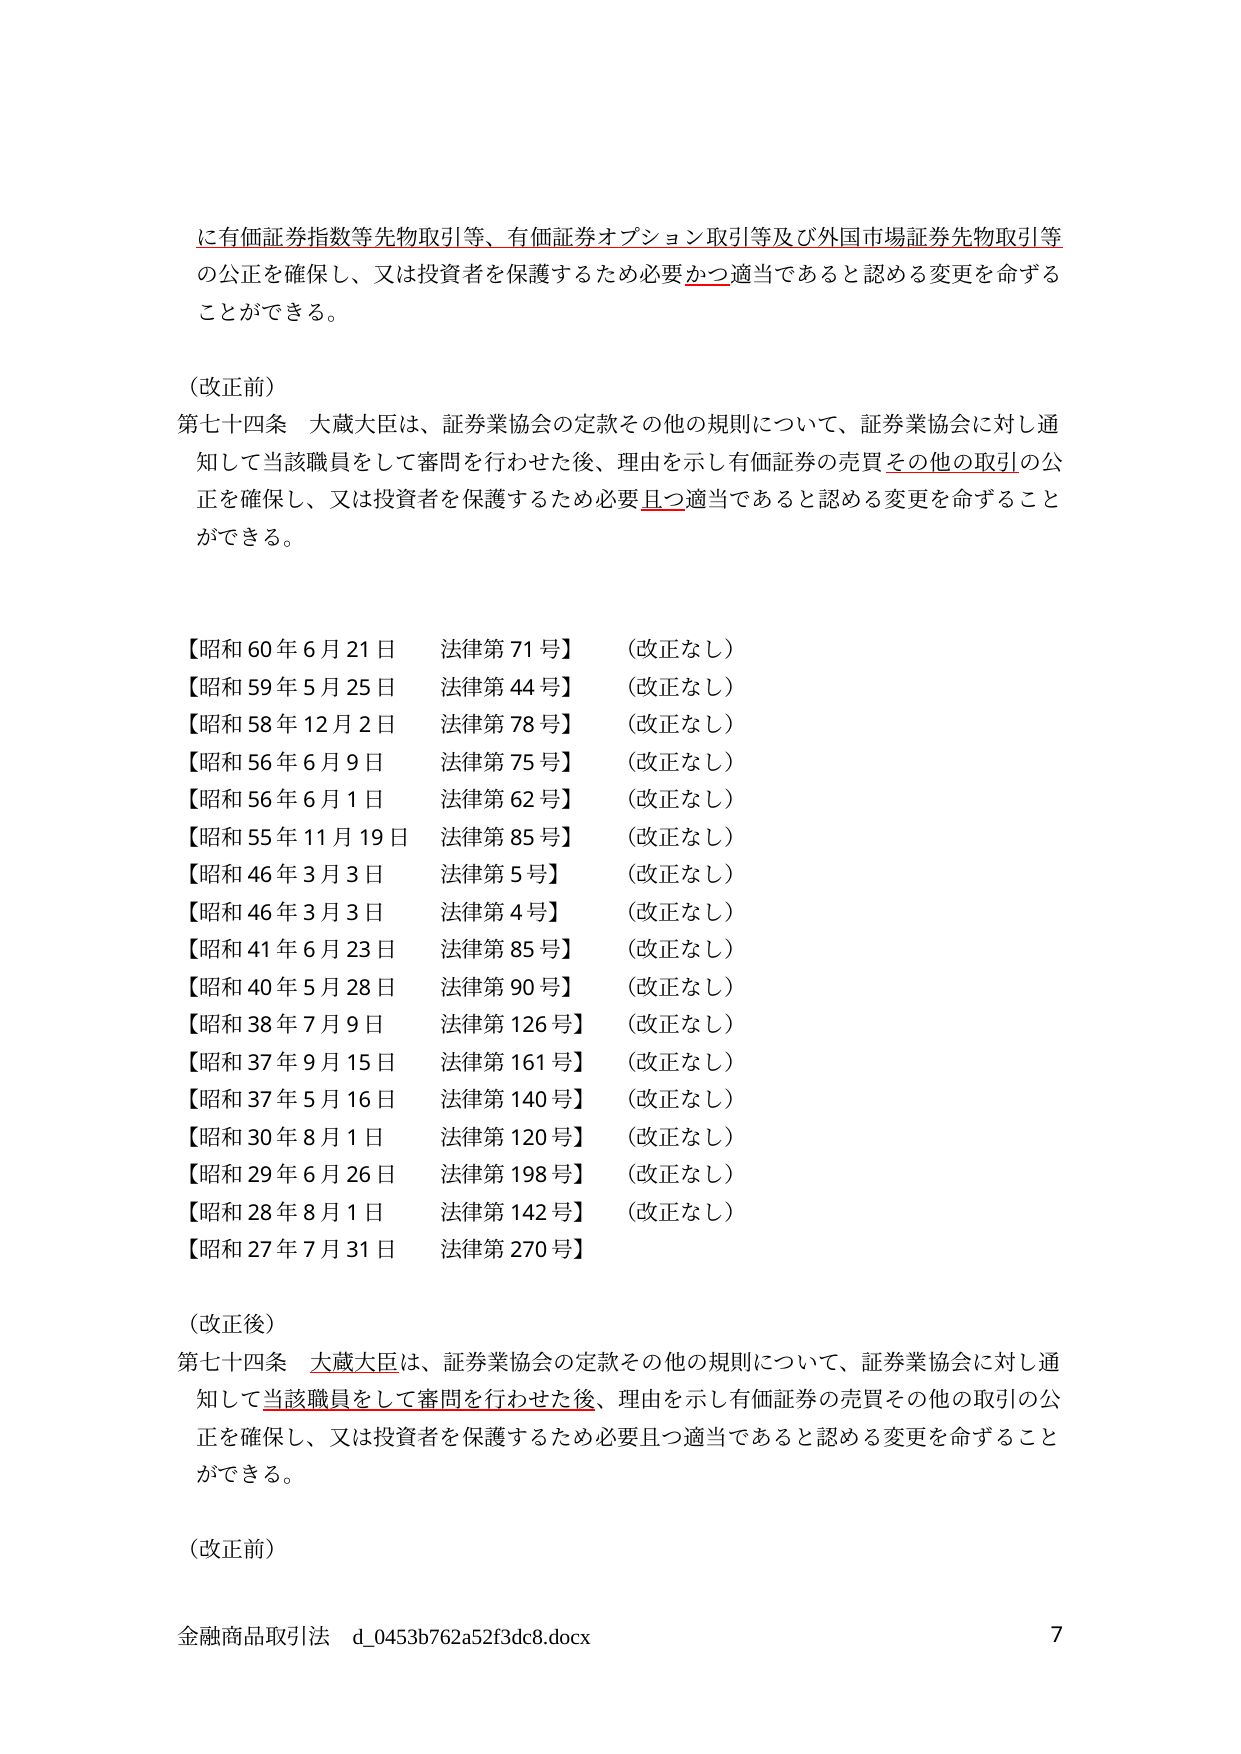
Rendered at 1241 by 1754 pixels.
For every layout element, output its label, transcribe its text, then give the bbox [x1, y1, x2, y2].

text 【昭和37年9月15日 法律第161号】 （改正なし） [177, 1042, 1063, 1079]
text 【昭和29年6月26日 法律第198号】 （改正なし） [177, 1154, 1063, 1192]
text 【昭和59年5月25日 法律第44号】 （改正なし） [177, 667, 1063, 704]
text 【昭和60年6月21日 法律第71号】 （改正なし） [177, 629, 1063, 667]
text 【昭和58年12月2日 法律第78号】 （改正なし） [177, 704, 1063, 742]
text 【昭和41年6月23日 法律第85号】 （改正なし） [177, 929, 1063, 967]
text （改正前） [177, 367, 1063, 404]
text 【昭和56年6月1日 法律第62号】 （改正なし） [177, 779, 1063, 817]
text 【昭和40年5月28日 法律第90号】 （改正なし） [177, 967, 1063, 1004]
text 【昭和38年7月9日 法律第126号】 （改正なし） [177, 1004, 1063, 1042]
text 第七十四条 大蔵大臣は、証券業協会の定款その他の規則について、証券業協会に対し通知して当該職員をして審問を行わせた後、理由を示し有価証券の売買その他の取引の公正を確保し、又は投資者を保護するため必要且つ適当であると認める変更を命ずることができる。 [177, 404, 1063, 554]
text 【昭和37年5月16日 法律第140号】 （改正なし） [177, 1079, 1063, 1117]
text 【昭和46年3月3日 法律第4号】 （改正なし） [177, 892, 1063, 929]
text 【昭和46年3月3日 法律第5号】 （改正なし） [177, 854, 1063, 892]
text 【昭和27年7月31日 法律第270号】 [177, 1229, 1063, 1267]
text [177, 217, 1063, 329]
text （改正前） [177, 1529, 1063, 1567]
text 第七十四条 大蔵大臣は、証券業協会の定款その他の規則について、証券業協会に対し通知して当該職員をして審問を行わせた後、理由を示し有価証券の売買その他の取引の公正を確保し、又は投資者を保護するため必要且つ適当であると認める変更を命ずることができる。 [177, 1342, 1063, 1492]
text 【昭和28年8月1日 法律第142号】 （改正なし） [177, 1192, 1063, 1229]
text 【昭和56年6月9日 法律第75号】 （改正なし） [177, 742, 1063, 779]
text （改正後） [177, 1304, 1063, 1342]
text 【昭和55年11月19日 法律第85号】 （改正なし） [177, 817, 1063, 854]
text 【昭和30年8月1日 法律第120号】 （改正なし） [177, 1117, 1063, 1154]
